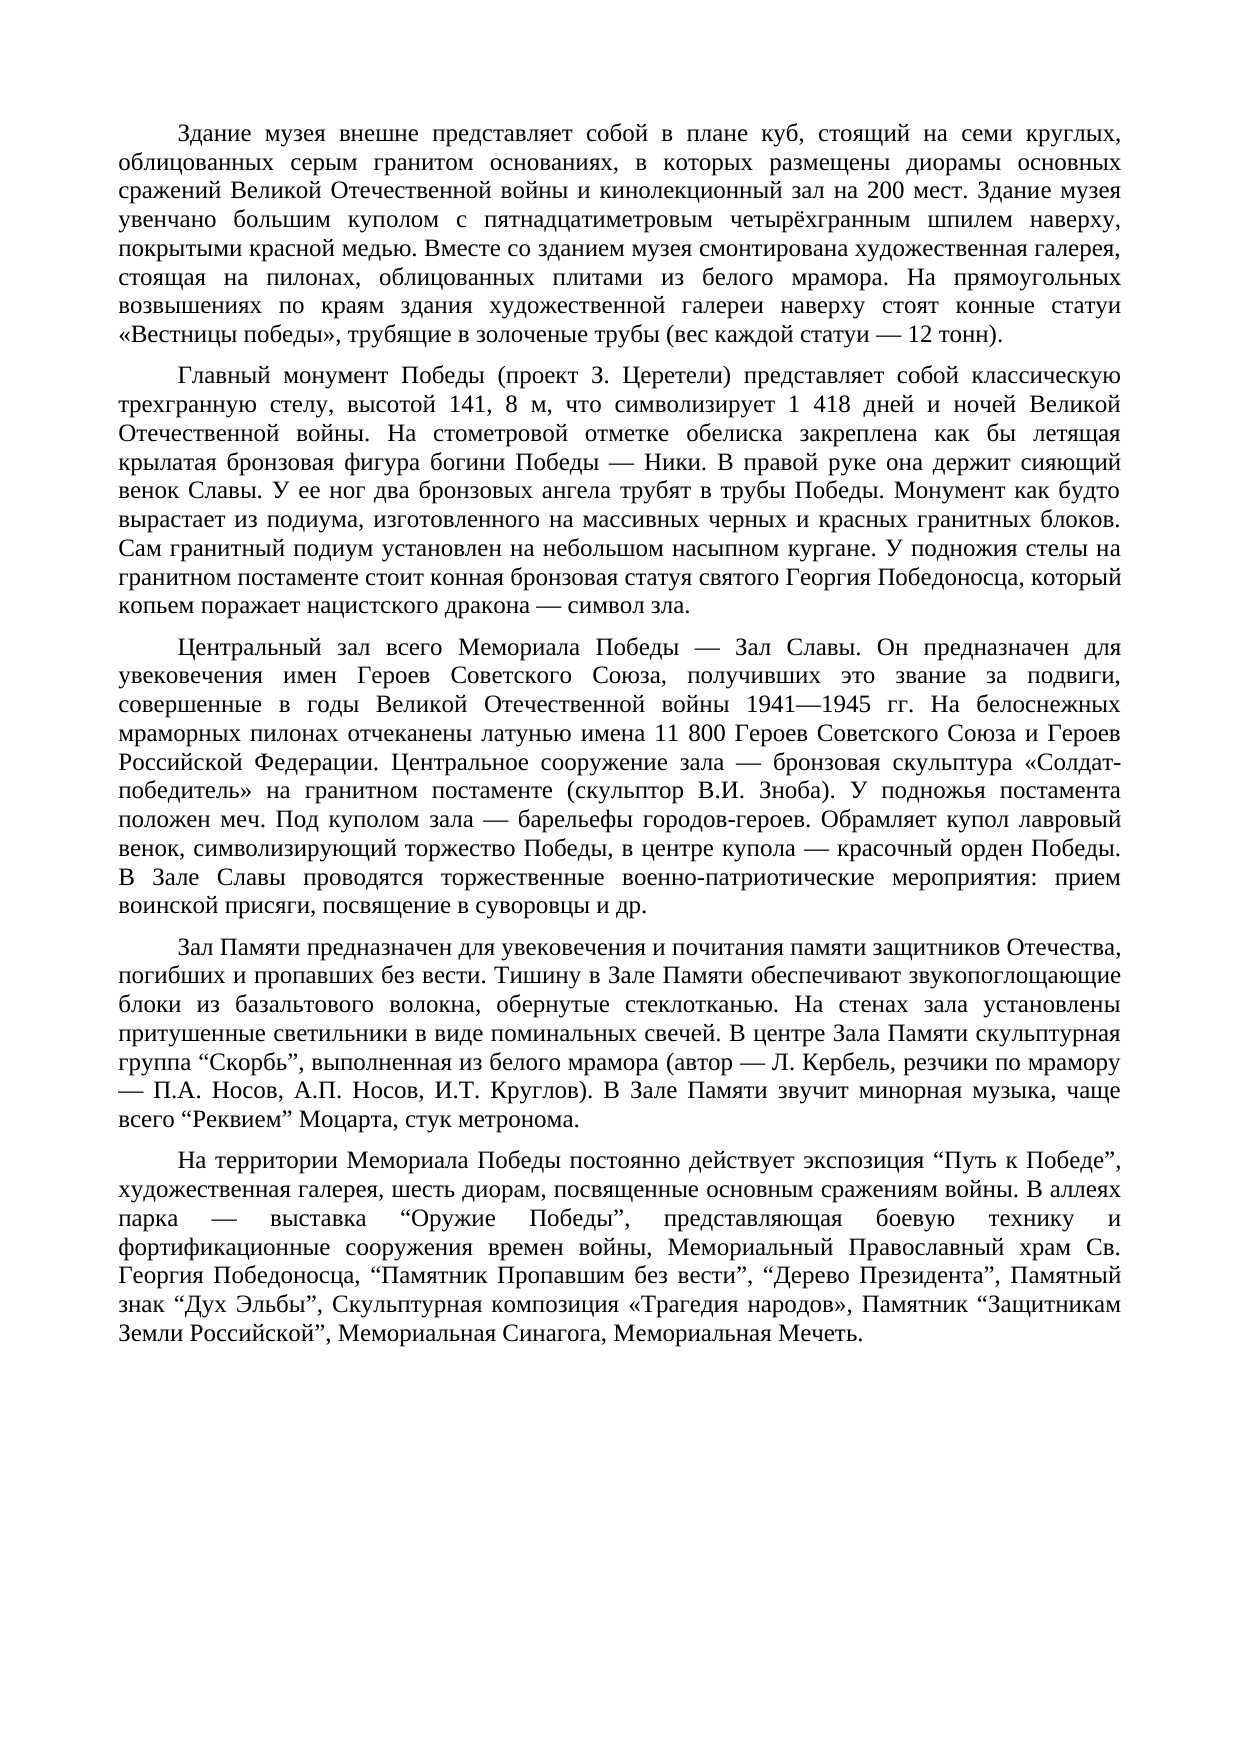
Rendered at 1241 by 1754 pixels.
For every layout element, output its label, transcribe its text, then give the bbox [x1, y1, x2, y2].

text Главный монумент Победы (проект З. Церетели) представляет собой классическую трехгранную стелу, высотой 141, , что символизирует 1 418 дней и ночей Великой Отечественной войны. На стометровой отметке обелиска закреплена как бы летящая крылатая бронзовая фигура богини Победы — Ники. В правой руке она держит сияющий венок Славы. У ее ног два бронзовых ангела трубят в трубы Победы. Монумент как будто вырастает из подиума, изготовленного на массивных черных и красных гранитных блоков. Сам гранитный подиум установлен на небольшом насыпном кургане. У подножия стелы на гранитном постаменте стоит конная бронзовая статуя святого Георгия Победоносца, который копьем поражает нацистского дракона — символ зла. [118, 361, 1122, 619]
text На территории Мемориала Победы постоянно действует экспозиция “Путь к Победе”, художественная галерея, шесть диорам, посвященные основным сражениям войны. В аллеях парка — выставка “Оружие Победы”, представляющая боевую технику и фортификационные сооружения времен войны, Мемориальный Православный храм Св. Георгия Победоносца, “Памятник Пропавшим без вести”, “Дерево Президента”, Памятный знак “Дух Эльбы”, Скульптурная композиция «Трагедия народов», Памятник “Защитникам Земли Российской”, Мемориальная Синагога, Мемориальная Мечеть. [118, 1146, 1122, 1347]
text Здание музея внешне представляет собой в плане куб, стоящий на семи круглых, облицованных серым гранитом основаниях, в которых размещены диорамы основных сражений Великой Отечественной войны и кинолекционный зал на 200 мест. Здание музея увенчано большим куполом с пятнадцатиметровым четырёхгранным шпилем наверху, покрытыми красной медью. Вместе со зданием музея смонтирована художественная галерея, стоящая на пилонах, облицованных плитами из белого мрамора. На прямоугольных возвышениях по краям здания художественной галереи наверху стоят конные статуи «Вестницы победы», трубящие в золоченые трубы (вес каждой статуи — 12 тонн). [118, 118, 1122, 348]
text Зал Памяти предназначен для увековечения и почитания памяти защитников Отечества, погибших и пропавших без вести. Тишину в Зале Памяти обеспечивают звукопоглощающие блоки из базальтового волокна, обернутые стеклотканью. На стенах зала установлены притушенные светильники в виде поминальных свечей. В центре Зала Памяти скульптурная группа “Скорбь”, выполненная из белого мрамора (автор — Л. Кербель, резчики по мрамору — П.А. Носов, А.П. Носов, И.Т. Круглов). В Зале Памяти звучит минорная музыка, чаще всего “Реквием” Моцарта, стук метронома. [118, 932, 1122, 1133]
text Центральный зал всего Мемориала Победы — Зал Славы. Он предназначен для увековечения имен Героев Советского Союза, получивших это звание за подвиги, совершенные в годы Великой Отечественной войны 1941—1945 гг. На белоснежных мраморных пилонах отчеканены латунью имена 11 800 Героев Советского Союза и Героев Российской Федерации. Центральное сооружение зала — бронзовая скульптура «Солдат-победитель» на гранитном постаменте (скульптор В.И. Зноба). У подножья постамента положен меч. Под куполом зала — барельефы городов-героев. Обрамляет купол лавровый венок, символизирующий торжество Победы, в центре купола — красочный орден Победы. В Зале Славы проводятся торжественные военно-патриотические мероприятия: прием воинской присяги, посвящение в суворовцы и др. [118, 632, 1122, 919]
